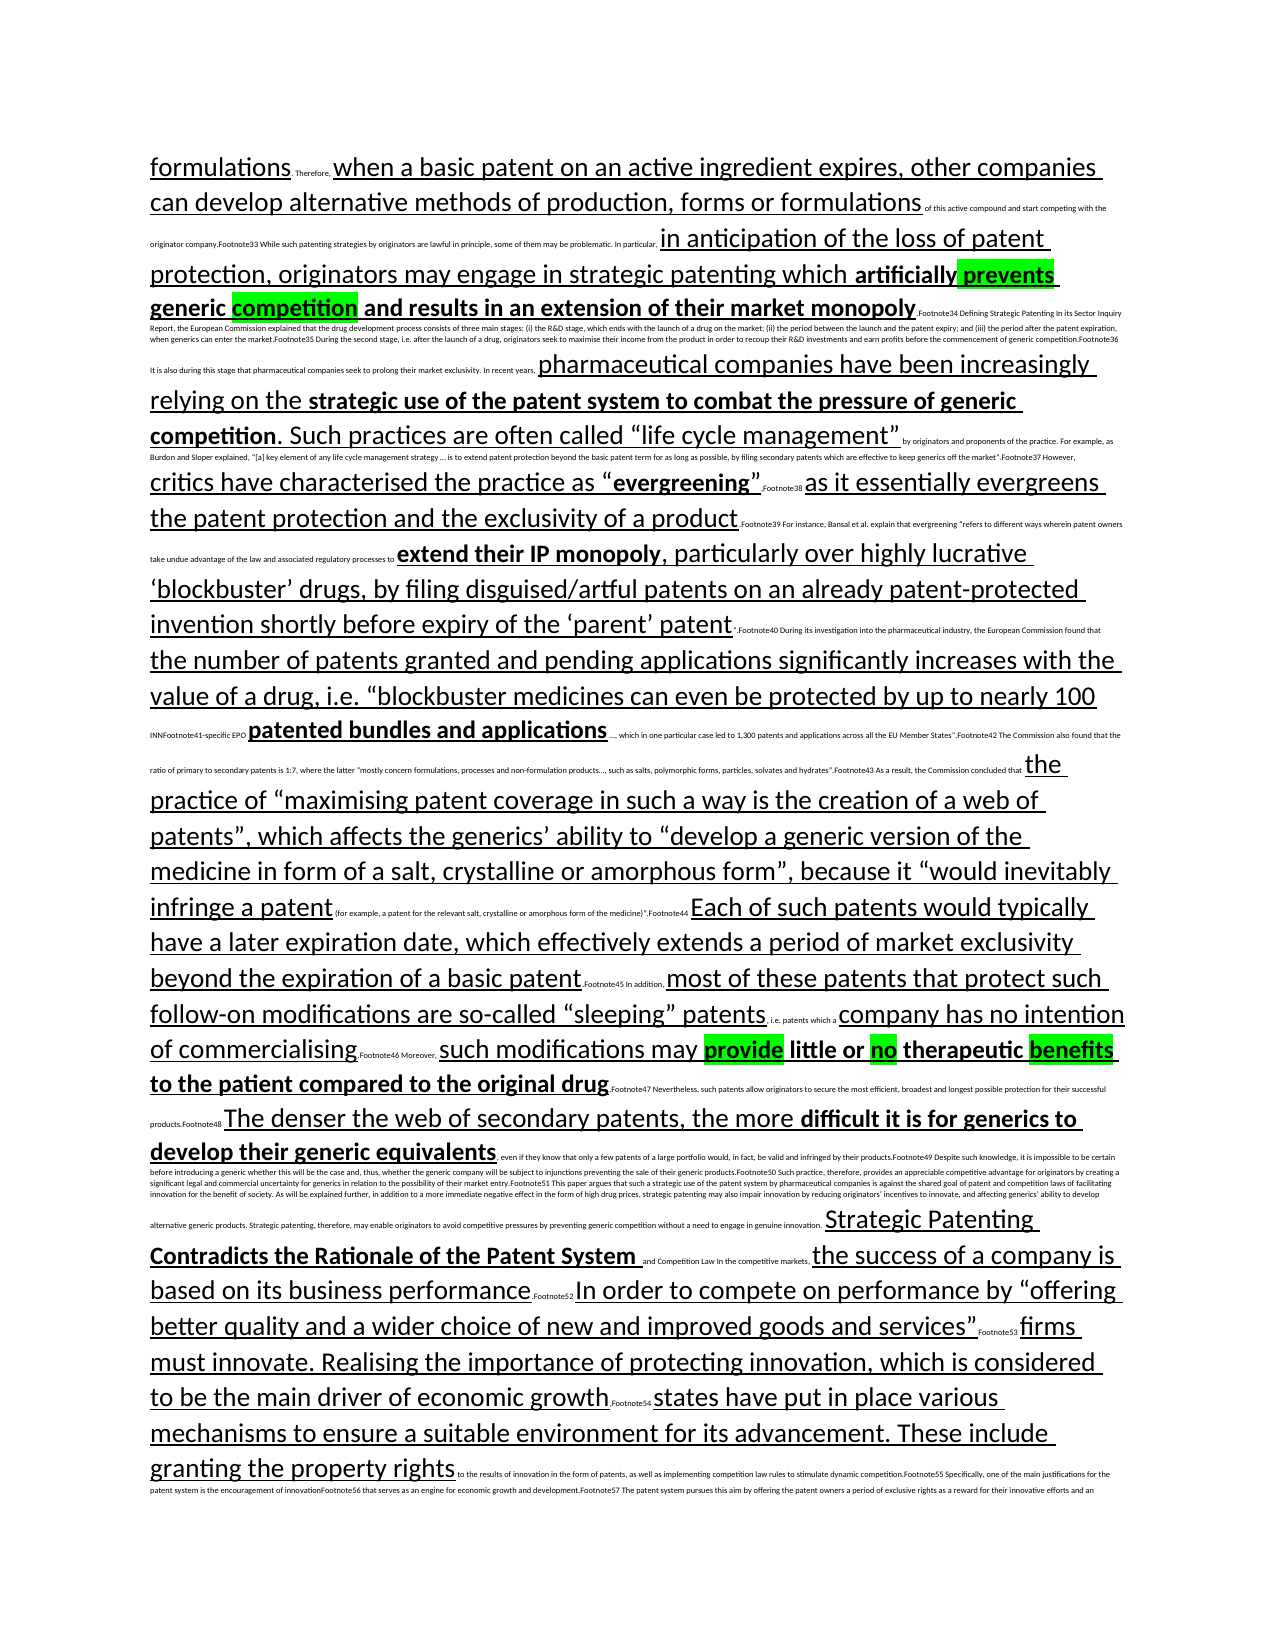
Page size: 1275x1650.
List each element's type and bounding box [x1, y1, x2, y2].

text [150, 150, 1125, 1496]
